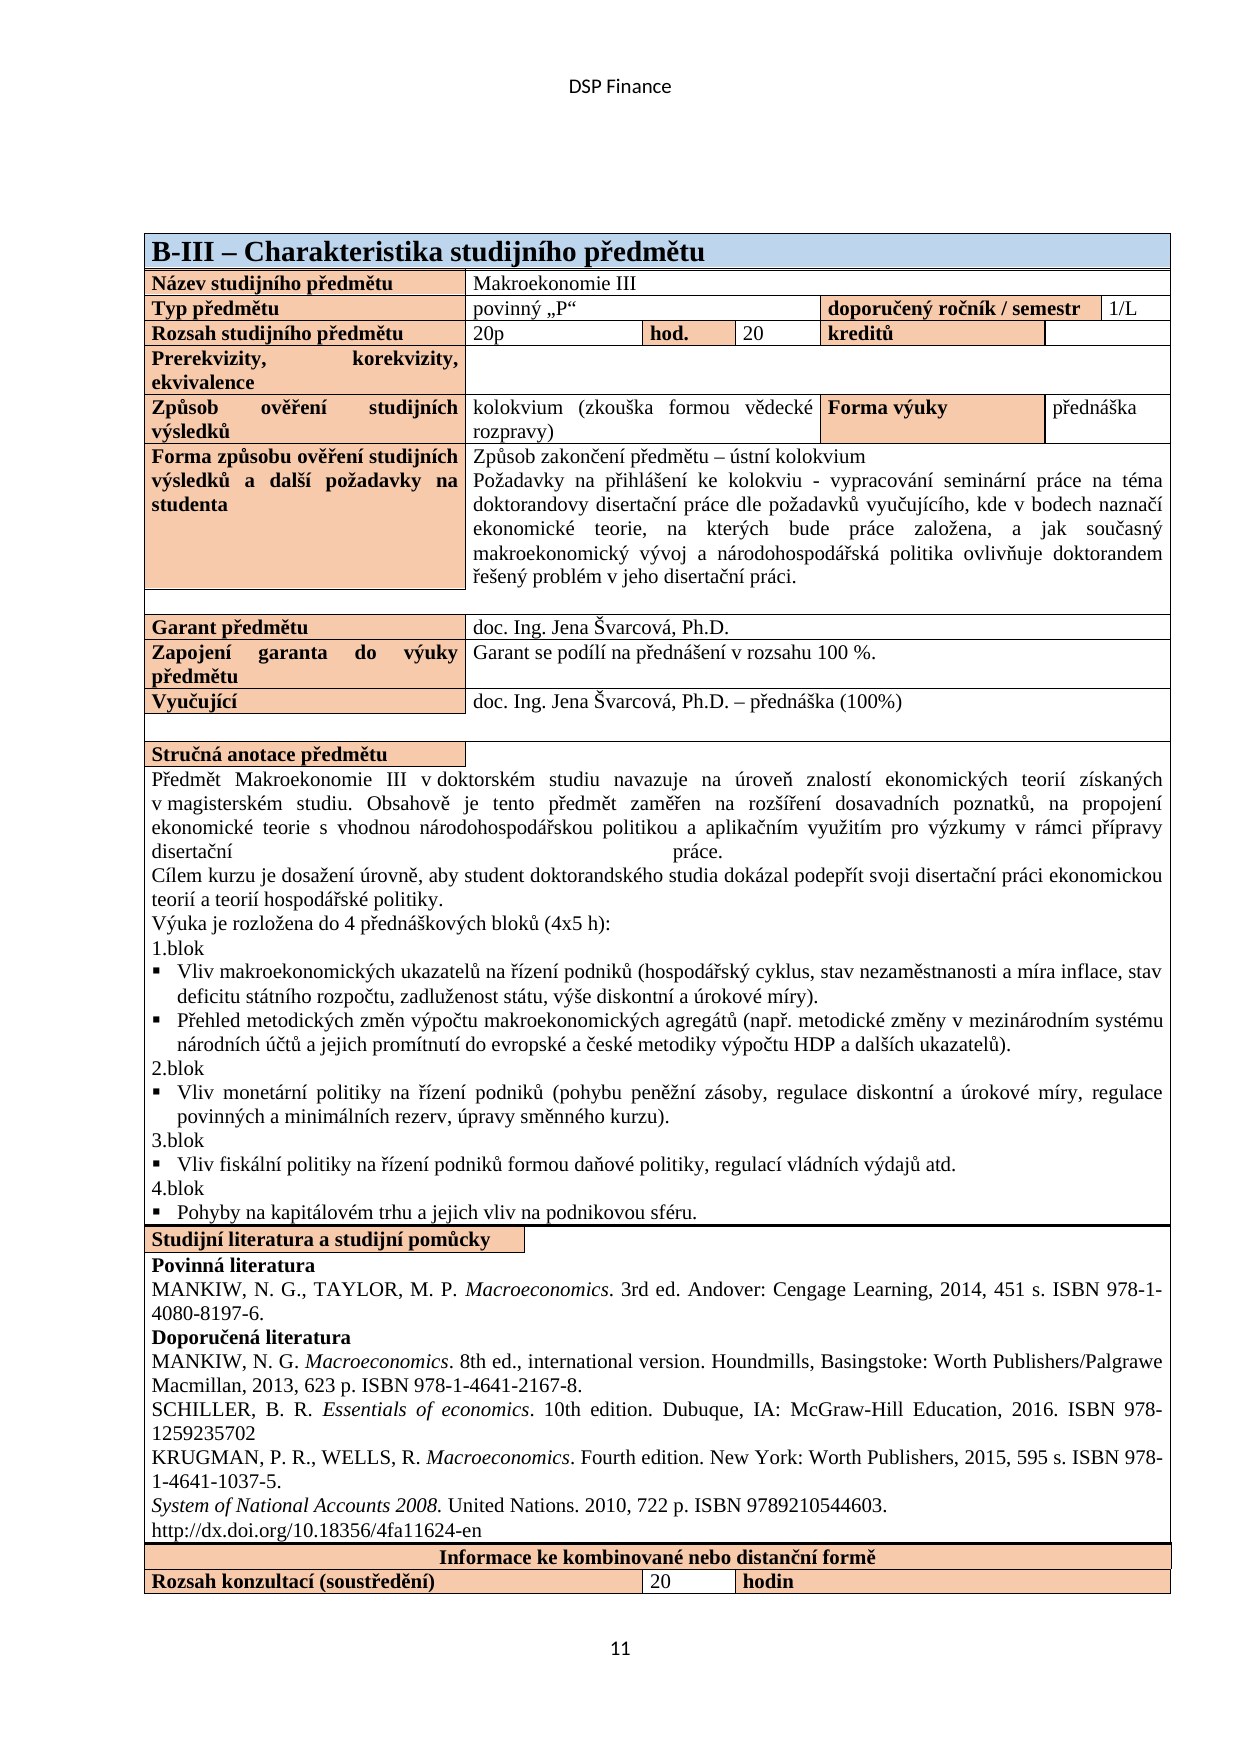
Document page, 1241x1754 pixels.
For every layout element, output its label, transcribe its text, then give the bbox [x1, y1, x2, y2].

table_cell Forma způsobu ověření studijních výsledků a další požadavky na studenta [145, 444, 465, 588]
table_cell doc. Ing. Jena Švarcová, Ph.D. [466, 615, 1170, 639]
table_cell 20 [736, 321, 820, 345]
table_cell přednáška [1046, 395, 1170, 443]
table_cell hodin [736, 1570, 1170, 1593]
table_cell [466, 346, 1170, 394]
table_cell 20 [643, 1570, 735, 1593]
table_cell 20p [466, 321, 642, 345]
table_cell Předmět Makroekonomie III v doktorském studiu navazuje na úroveň znalostí ekonomických teorií získaných v magisterském studiu. Obsahově je tento předmět zaměřen na rozšíření dosavadních poznatků, na propojení ekonomické teorie s vhodnou národohospodářskou politikou a aplikačním využitím pro výzkumy v rámci přípravy disertační práce. Cílem kurzu je dosažení úrovně, aby student doktorandského studia dokázal podepřít svoji disertační práci ekonomickou teorií a teorií hospodářské politiky. Výuka je rozložena do 4 přednáškových bloků (4x5 h): 1.blok Vliv makroekonomických ukazatelů na řízení podniků (hospodářský cyklus, stav nezaměstnanosti a míra inflace, stav deficitu státního rozpočtu, zadluženost státu, výše diskontní a úrokové míry). Přehled metodických změn výpočtu makroekonomických agregátů (např. metodické změny v mezinárodním systému národních účtů a jejich promítnutí do evropské a české metodiky výpočtu HDP a dalších ukazatelů). 2.blok Vliv monetární politiky na řízení podniků (pohybu peněžní zásoby, regulace diskontní a úrokové míry, regulace povinných a minimálních rezerv, úpravy směnného kurzu). 3.blok Vliv fiskální politiky na řízení podniků formou daňové politiky, regulací vládních výdajů atd. 4.blok Pohyby na kapitálovém trhu a jejich vliv na podnikovou sféru. [145, 766, 1170, 1224]
table_cell Rozsah konzultací (soustředění) [145, 1570, 642, 1593]
table_cell Studijní literatura a studijní pomůcky [145, 1227, 524, 1252]
table_cell hod. [643, 321, 735, 345]
table_cell Informace ke kombinované nebo distanční formě [145, 1545, 1171, 1569]
table_cell Vyučující [145, 689, 465, 713]
table_cell Prerekvizity, korekvizity, ekvivalence [145, 346, 465, 394]
table_cell [525, 1227, 1170, 1252]
table_cell Garant předmětu [145, 615, 465, 639]
table_cell [1046, 321, 1170, 345]
table_cell Typ předmětu [145, 296, 465, 320]
table_header B-III – Charakteristika studijního předmětu [145, 234, 1170, 267]
table_cell Stručná anotace předmětu [145, 742, 465, 766]
table_cell Zapojení garanta do výuky předmětu [145, 640, 465, 688]
table_cell Způsob ověření studijních výsledků [145, 395, 465, 443]
table_cell Garant se podílí na přednášení v rozsahu 100 %. [466, 640, 1170, 688]
table_cell 1/L [1102, 296, 1170, 320]
table_cell Způsob zakončení předmětu – ústní kolokvium Požadavky na přihlášení ke kolokviu - vypracování seminární práce na téma doktorandovy disertační práce dle požadavků vyučujícího, kde v bodech naznačí ekonomické teorie, na kterých bude práce založena, a jak současný makroekonomický vývoj a národohospodářská politika ovlivňuje doktorandem řešený problém v jeho disertační práci. [466, 444, 1170, 588]
table_cell doc. Ing. Jena Švarcová, Ph.D. – přednáška (100%) [466, 689, 1170, 713]
table_cell Forma výuky [821, 395, 1044, 443]
table_cell kreditů [821, 321, 1044, 345]
table_cell Název studijního předmětu [145, 271, 465, 294]
table_cell [145, 713, 1170, 741]
table_cell Povinná literatura MANKIW, N. G., TAYLOR, M. P. Macroeconomics. 3rd ed. Andover: Cengage Learning, 2014, 451 s. ISBN 978-1-4080-8197-6. Doporučená literatura MANKIW, N. G. Macroeconomics. 8th ed., international version. Houndmills, Basingstoke: Worth Publishers/Palgrawe Macmillan, 2013, 623 p. ISBN 978-1-4641-2167-8. SCHILLER, B. R. Essentials of economics. 10th edition. Dubuque, IA: McGraw-Hill Education, 2016. ISBN 978-1259235702 KRUGMAN, P. R., WELLS, R. Macroeconomics. Fourth edition. New York: Worth Publishers, 2015, 595 s. ISBN 978-1-4641-1037-5. System of National Accounts 2008. United Nations. 2010, 722 p. ISBN 9789210544603. http://dx.doi.org/10.18356/4fa11624-en [145, 1252, 1170, 1542]
table_cell Rozsah studijního předmětu [145, 321, 465, 345]
table_cell [145, 589, 1170, 614]
table_cell [466, 742, 1170, 766]
table_cell Makroekonomie III [466, 271, 1170, 294]
table_cell doporučený ročník / semestr [821, 296, 1101, 320]
table_cell povinný „P“ [466, 296, 820, 320]
table_cell kolokvium (zkouška formou vědecké rozpravy) [466, 395, 820, 443]
